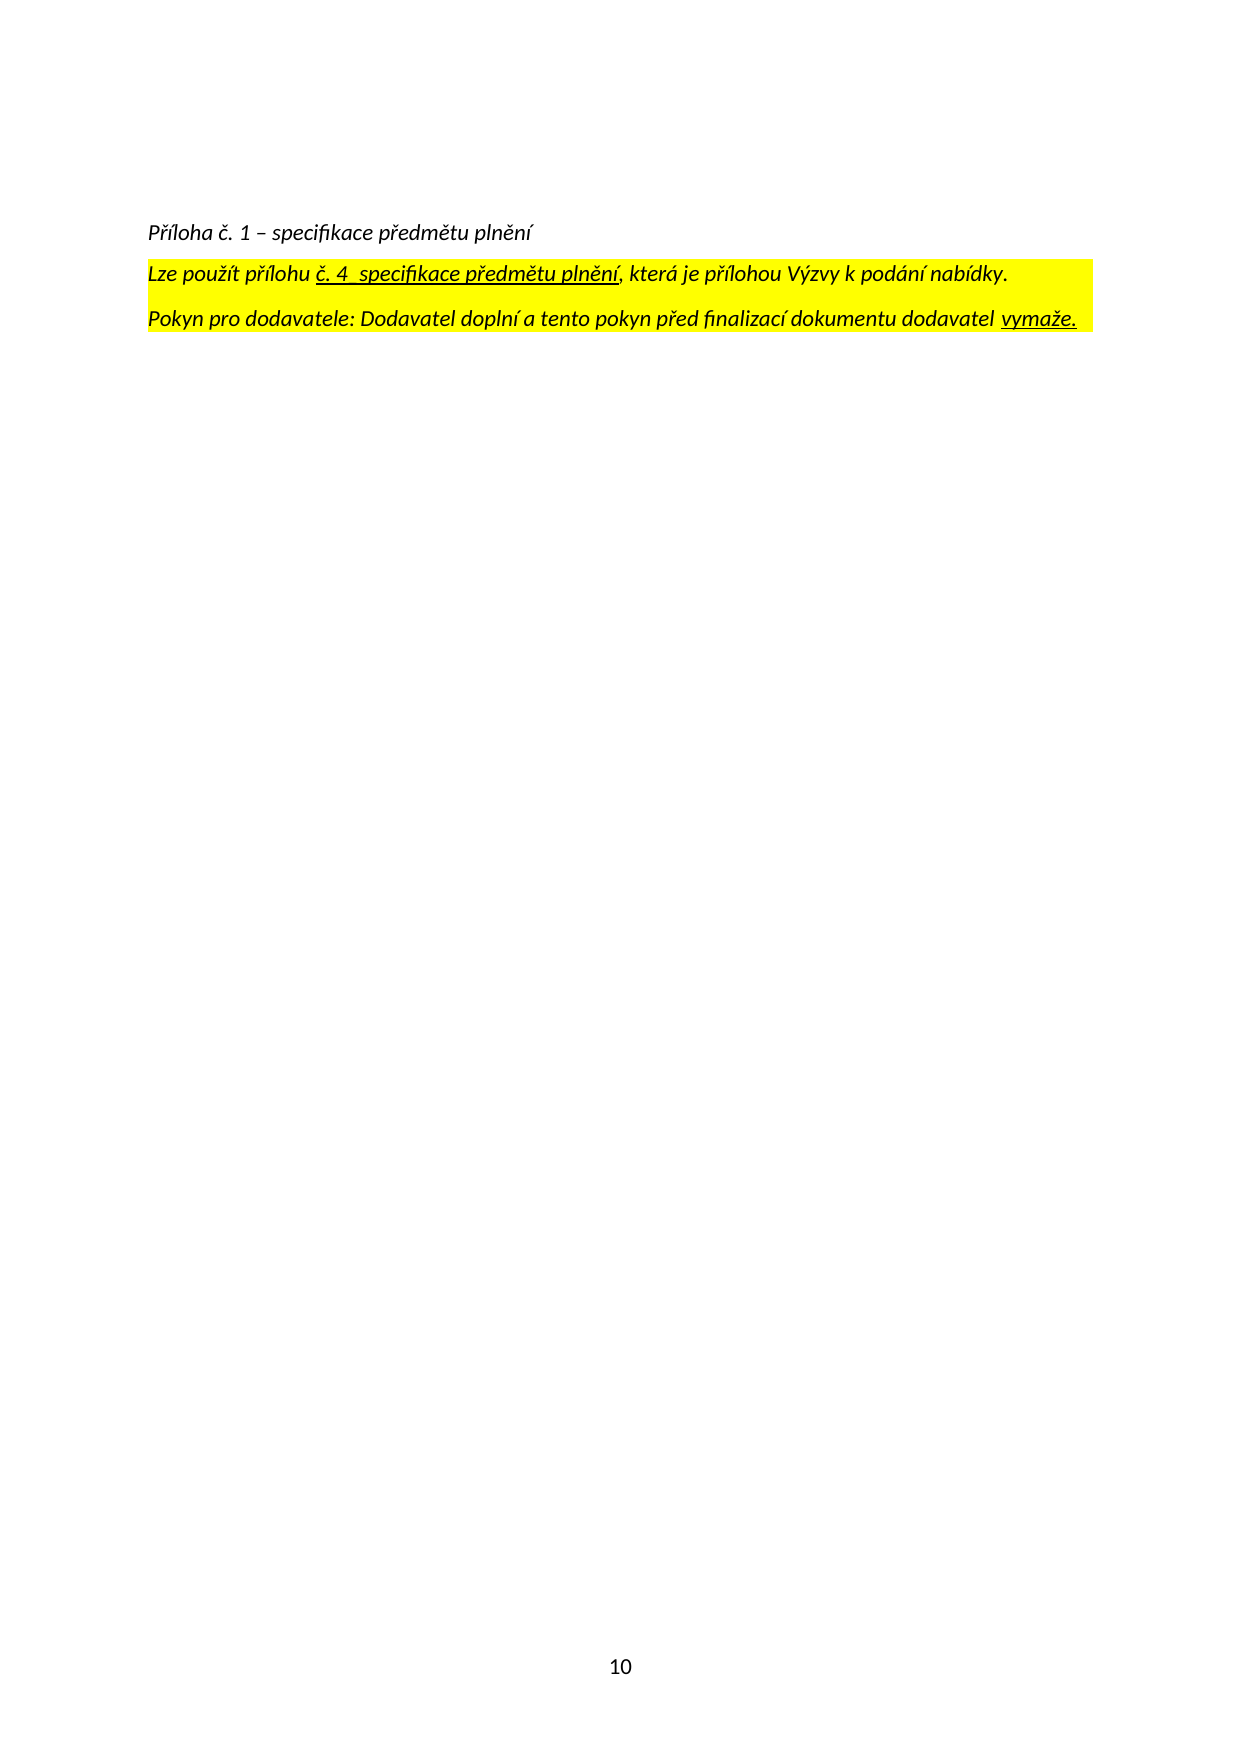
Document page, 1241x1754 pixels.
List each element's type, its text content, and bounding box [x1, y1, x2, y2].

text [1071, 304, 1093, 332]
text Lze použít přílohu č. 4_specifikace předmětu plnění, která je přílohou Výzvy k podání nabídky. [148, 259, 1093, 287]
text Příloha č. 1 – specifikace předmětu plnění [148, 218, 1093, 247]
